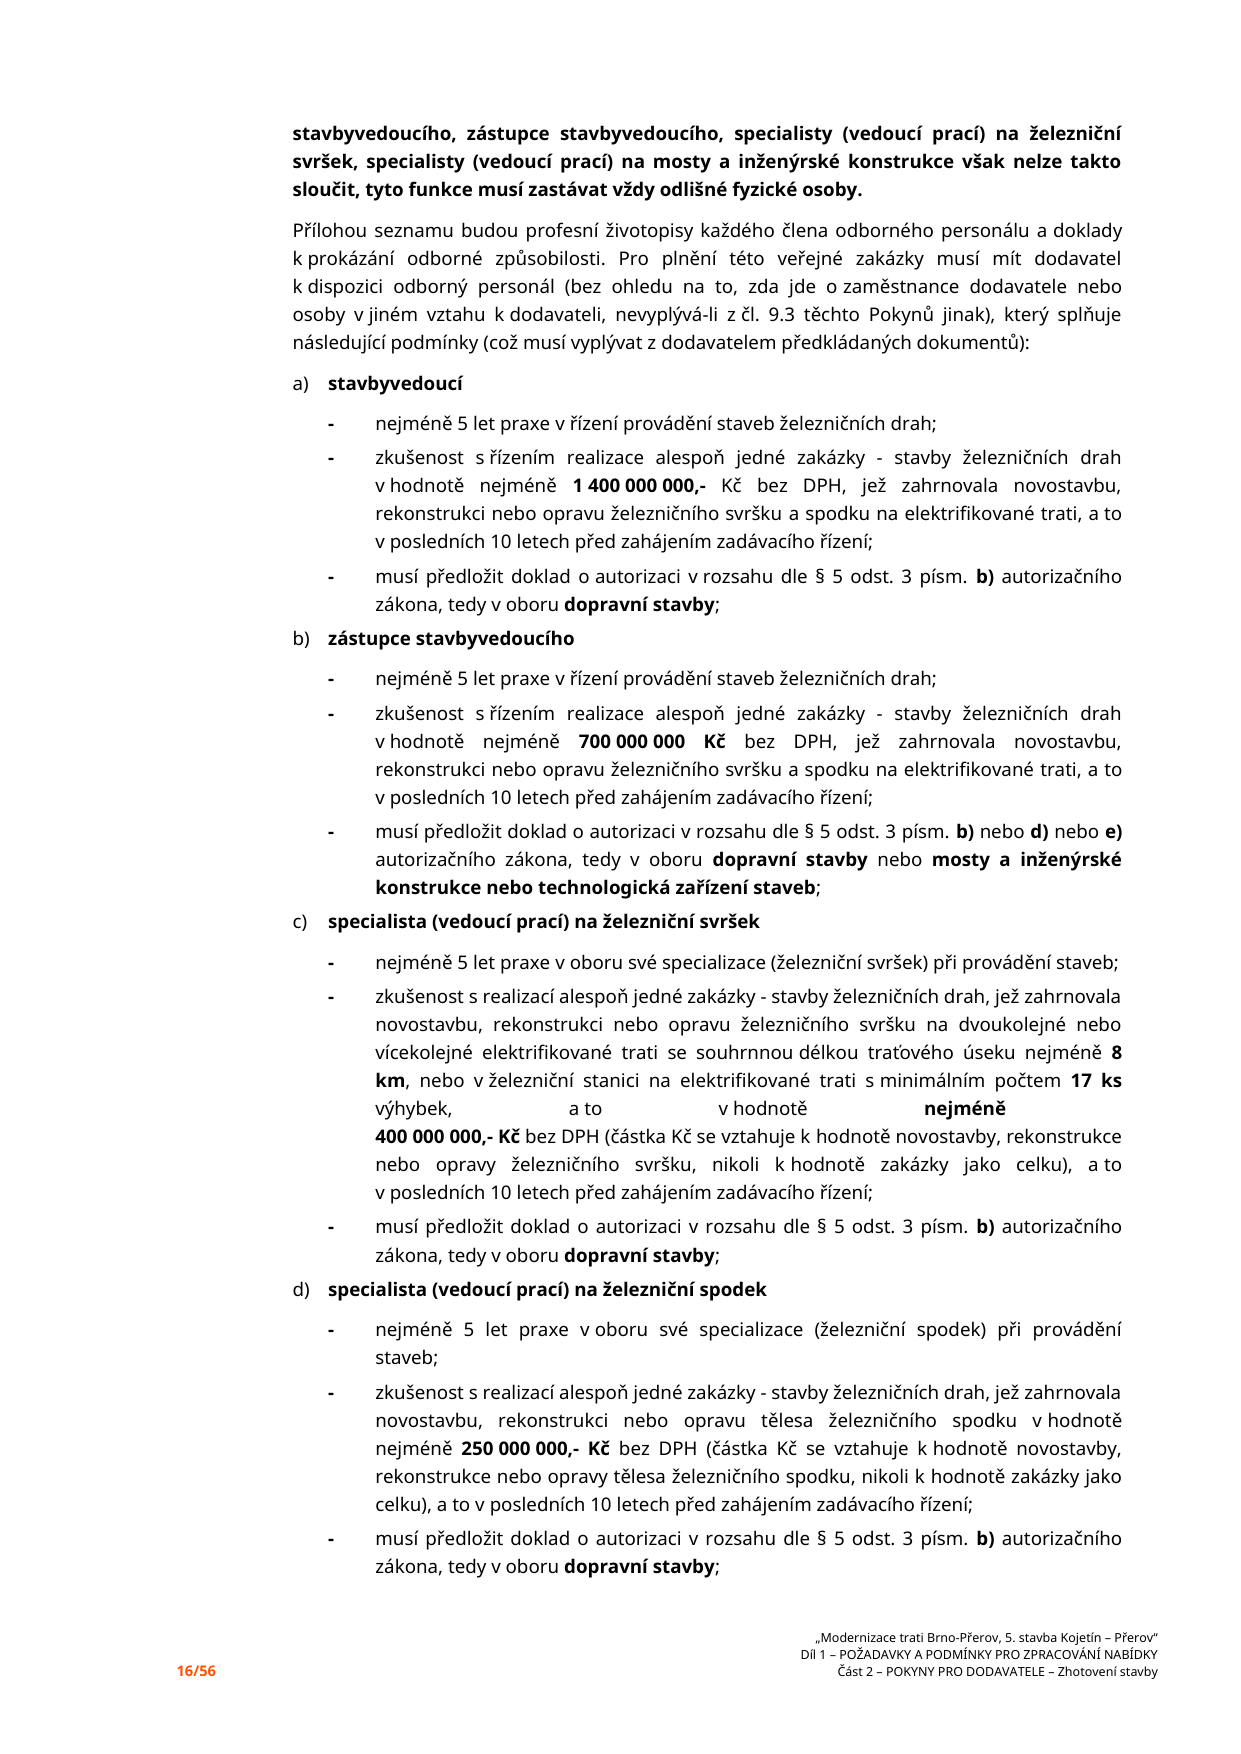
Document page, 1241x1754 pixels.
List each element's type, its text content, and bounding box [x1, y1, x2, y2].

text zástupce stavbyvedoucího [292, 625, 1122, 651]
text nejméně 5 let praxe v řízení provádění staveb železničních drah; [328, 666, 1122, 691]
text musí předložit doklad o autorizaci v rozsahu dle § 5 odst. 3 písm. b) autorizačního zákona, tedy v oboru dopravní stavby; [328, 1525, 1122, 1579]
list stavbyvedoucí [292, 370, 1122, 395]
text nejméně 5 let praxe v řízení provádění staveb železničních drah; [328, 410, 1122, 436]
text musí předložit doklad o autorizaci v rozsahu dle § 5 odst. 3 písm. b) autorizačního zákona, tedy v oboru dopravní stavby; [328, 1214, 1122, 1267]
text nejméně 5 let praxe v oboru své specializace (železniční spodek) při provádění staveb; [328, 1317, 1122, 1370]
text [292, 121, 1122, 202]
text musí předložit doklad o autorizaci v rozsahu dle § 5 odst. 3 písm. b) nebo d) nebo e) autorizačního zákona, tedy v oboru dopravní stavby nebo mosty a inženýrské konstrukce nebo technologická zařízení staveb; [328, 818, 1122, 900]
text specialista (vedoucí prací) na železniční svršek [292, 909, 1122, 934]
text zkušenost s realizací alespoň jedné zakázky - stavby železničních drah, jež zahrnovala novostavbu, rekonstrukci nebo opravu železničního svršku na dvoukolejné nebo vícekolejné elektrifikované trati se souhrnnou délkou traťového úseku nejméně 8 km, nebo v železniční stanici na elektrifikované trati s minimálním počtem 17 ks výhybek, a to v hodnotě nejméně 400 000 000,- Kč bez DPH (částka Kč se vztahuje k hodnotě novostavby, rekonstrukce nebo opravy železničního svršku, nikoli k hodnotě zakázky jako celku), a to v posledních 10 letech před zahájením zadávacího řízení; [328, 983, 1122, 1205]
text zkušenost s realizací alespoň jedné zakázky - stavby železničních drah, jež zahrnovala novostavbu, rekonstrukci nebo opravu tělesa železničního spodku v hodnotě nejméně 250 000 000,- Kč bez DPH (částka Kč se vztahuje k hodnotě novostavby, rekonstrukce nebo opravy tělesa železničního spodku, nikoli k hodnotě zakázky jako celku), a to v posledních 10 letech před zahájením zadávacího řízení; [328, 1379, 1122, 1517]
text musí předložit doklad o autorizaci v rozsahu dle § 5 odst. 3 písm. b) autorizačního zákona, tedy v oboru dopravní stavby; [328, 563, 1122, 616]
text zkušenost s řízením realizace alespoň jedné zakázky - stavby železničních drah v hodnotě nejméně 1 400 000 000,- Kč bez DPH, jež zahrnovala novostavbu, rekonstrukci nebo opravu železničního svršku a spodku na elektrifikované trati, a to v posledních 10 letech před zahájením zadávacího řízení; [328, 444, 1122, 554]
text Přílohou seznamu budou profesní životopisy každého člena odborného personálu a doklady k prokázání odborné způsobilosti. Pro plnění této veřejné zakázky musí mít dodavatel k dispozici odborný personál (bez ohledu na to, zda jde o zaměstnance dodavatele nebo osoby v jiném vztahu k dodavateli, nevyplývá-li z čl. 9.3 těchto Pokynů jinak), který splňuje následující podmínky (což musí vyplývat z dodavatelem předkládaných dokumentů): [292, 217, 1122, 355]
text nejméně 5 let praxe v oboru své specializace (železniční svršek) při provádění staveb; [328, 949, 1122, 975]
text specialista (vedoucí prací) na železniční spodek [292, 1276, 1122, 1302]
text zkušenost s řízením realizace alespoň jedné zakázky - stavby železničních drah v hodnotě nejméně 700 000 000 Kč bez DPH, jež zahrnovala novostavbu, rekonstrukci nebo opravu železničního svršku a spodku na elektrifikované trati, a to v posledních 10 letech před zahájením zadávacího řízení; [328, 700, 1122, 809]
